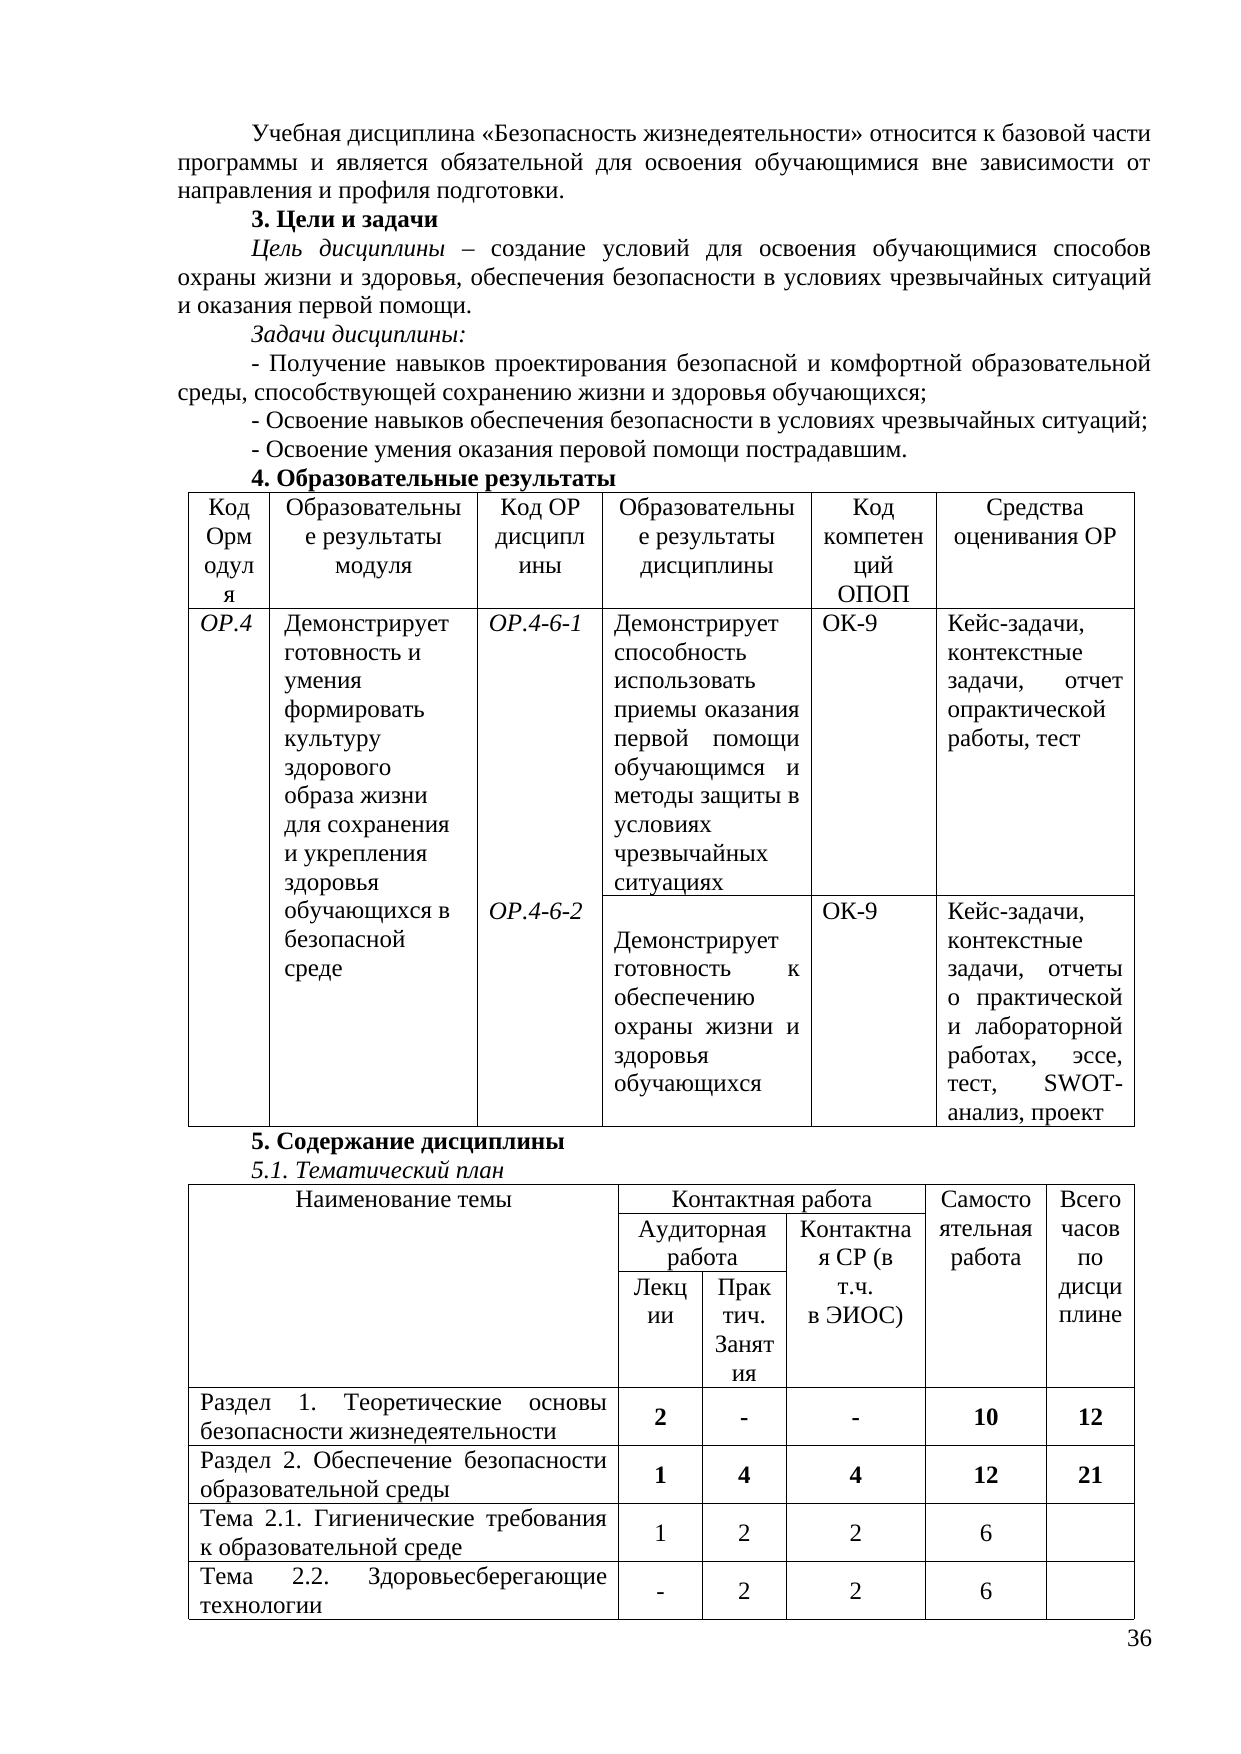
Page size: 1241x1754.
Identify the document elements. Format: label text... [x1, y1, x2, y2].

table_cell 2 [787, 1562, 925, 1619]
table_cell 4 [787, 1446, 925, 1503]
table_header Всего часов по дисциплине [1047, 1185, 1134, 1387]
table_cell Практич. Занятия [703, 1272, 786, 1387]
table_cell [1047, 1562, 1134, 1619]
text Задачи дисциплины: [177, 319, 1152, 348]
table_cell Демонстрирует готовность к обеспечению охраны жизни и здоровья обучающихся [603, 896, 811, 1126]
text 5.1. Тематический план [177, 1155, 1152, 1184]
table_cell 21 [1047, 1446, 1134, 1503]
table_cell - [787, 1388, 925, 1445]
table_cell Кейс-задачи, контекстные задачи, отчет опрактической работы, тест [937, 609, 1134, 895]
table_header Контактная работа [619, 1185, 925, 1213]
table_cell ОК-9 [812, 609, 936, 895]
table_cell Тема 2.1. Гигиенические требования к образовательной среде [189, 1504, 618, 1561]
text 3. Цели и задачи [177, 204, 1152, 233]
table_cell 1 [619, 1446, 702, 1503]
table_header Образовательные результаты дисциплины [603, 493, 811, 607]
table_cell 4 [703, 1446, 786, 1503]
table_header Код ОР дисциплины [478, 493, 602, 607]
table_cell Кейс-задачи, контекстные задачи, отчеты о практической и лабораторной работах, эссе, тест, SWOT-анализ, проект [937, 896, 1134, 1126]
table_header Наименование темы [189, 1185, 618, 1387]
table_cell 2 [703, 1504, 786, 1561]
table_cell Раздел 1. Теоретические основы безопасности жизнедеятельности [189, 1388, 618, 1445]
table_cell ОР.4 [189, 609, 269, 1126]
table_cell - [619, 1562, 702, 1619]
table_cell ОР.4-6-1 [478, 609, 602, 895]
table_header Код компетенций ОПОП [812, 493, 936, 607]
table_header Самостоятельная работа [926, 1185, 1046, 1387]
table_cell Раздел 2. Обеспечение безопасности образовательной среды [189, 1446, 618, 1503]
table_cell 12 [926, 1446, 1046, 1503]
table_cell ОР.4-6-2 [478, 895, 602, 1126]
table_cell Контактная СР (в т.ч. в ЭИОС) [787, 1214, 925, 1387]
table_cell 6 [926, 1504, 1046, 1561]
table_cell Лекции [619, 1272, 702, 1387]
text 5. Содержание дисциплины [177, 1126, 1152, 1155]
text 4. Образовательные результаты [177, 463, 1152, 492]
table_cell Демонстрирует способность использовать приемы оказания первой помощи обучающимся и методы защиты в условиях чрезвычайных ситуациях [603, 609, 811, 895]
table_cell 2 [787, 1504, 925, 1561]
text - Освоение навыков обеспечения безопасности в условиях чрезвычайных ситуаций; [177, 406, 1152, 434]
table_cell - [703, 1388, 786, 1445]
table_cell Демонстрирует готовность и умения формировать культуру здорового образа жизни для сохранения и укрепления здоровья обучающихся в безопасной среде [270, 609, 477, 1126]
table_cell 2 [703, 1562, 786, 1619]
table_cell [1047, 1504, 1134, 1561]
table_cell 1 [619, 1504, 702, 1561]
text - Получение навыков проектирования безопасной и комфортной образовательной среды, способствующей сохранению жизни и здоровья обучающихся; [177, 348, 1152, 406]
table_cell 10 [926, 1388, 1046, 1445]
table_header Средства оценивания ОР [937, 493, 1134, 607]
table_header Код Ормодуля [189, 493, 269, 607]
table_cell 12 [1047, 1388, 1134, 1445]
table_cell Аудиторная работа [619, 1214, 786, 1271]
table_cell Тема 2.2. Здоровьесберегающие технологии [189, 1562, 618, 1619]
table_header Образовательные результаты модуля [270, 493, 477, 607]
table_cell ОК-9 [812, 896, 936, 1126]
text - Освоение умения оказания перовой помощи пострадавшим. [177, 434, 1152, 463]
table_cell 2 [619, 1388, 702, 1445]
table_cell 6 [926, 1562, 1046, 1619]
text Цель дисциплины – создание условий для освоения обучающимися способов охраны жизни и здоровья, обеспечения безопасности в условиях чрезвычайных ситуаций и оказания первой помощи. [177, 233, 1152, 319]
text Учебная дисциплина «Безопасность жизнедеятельности» относится к базовой части программы и является обязательной для освоения обучающимися вне зависимости от направления и профиля подготовки. [177, 118, 1152, 204]
